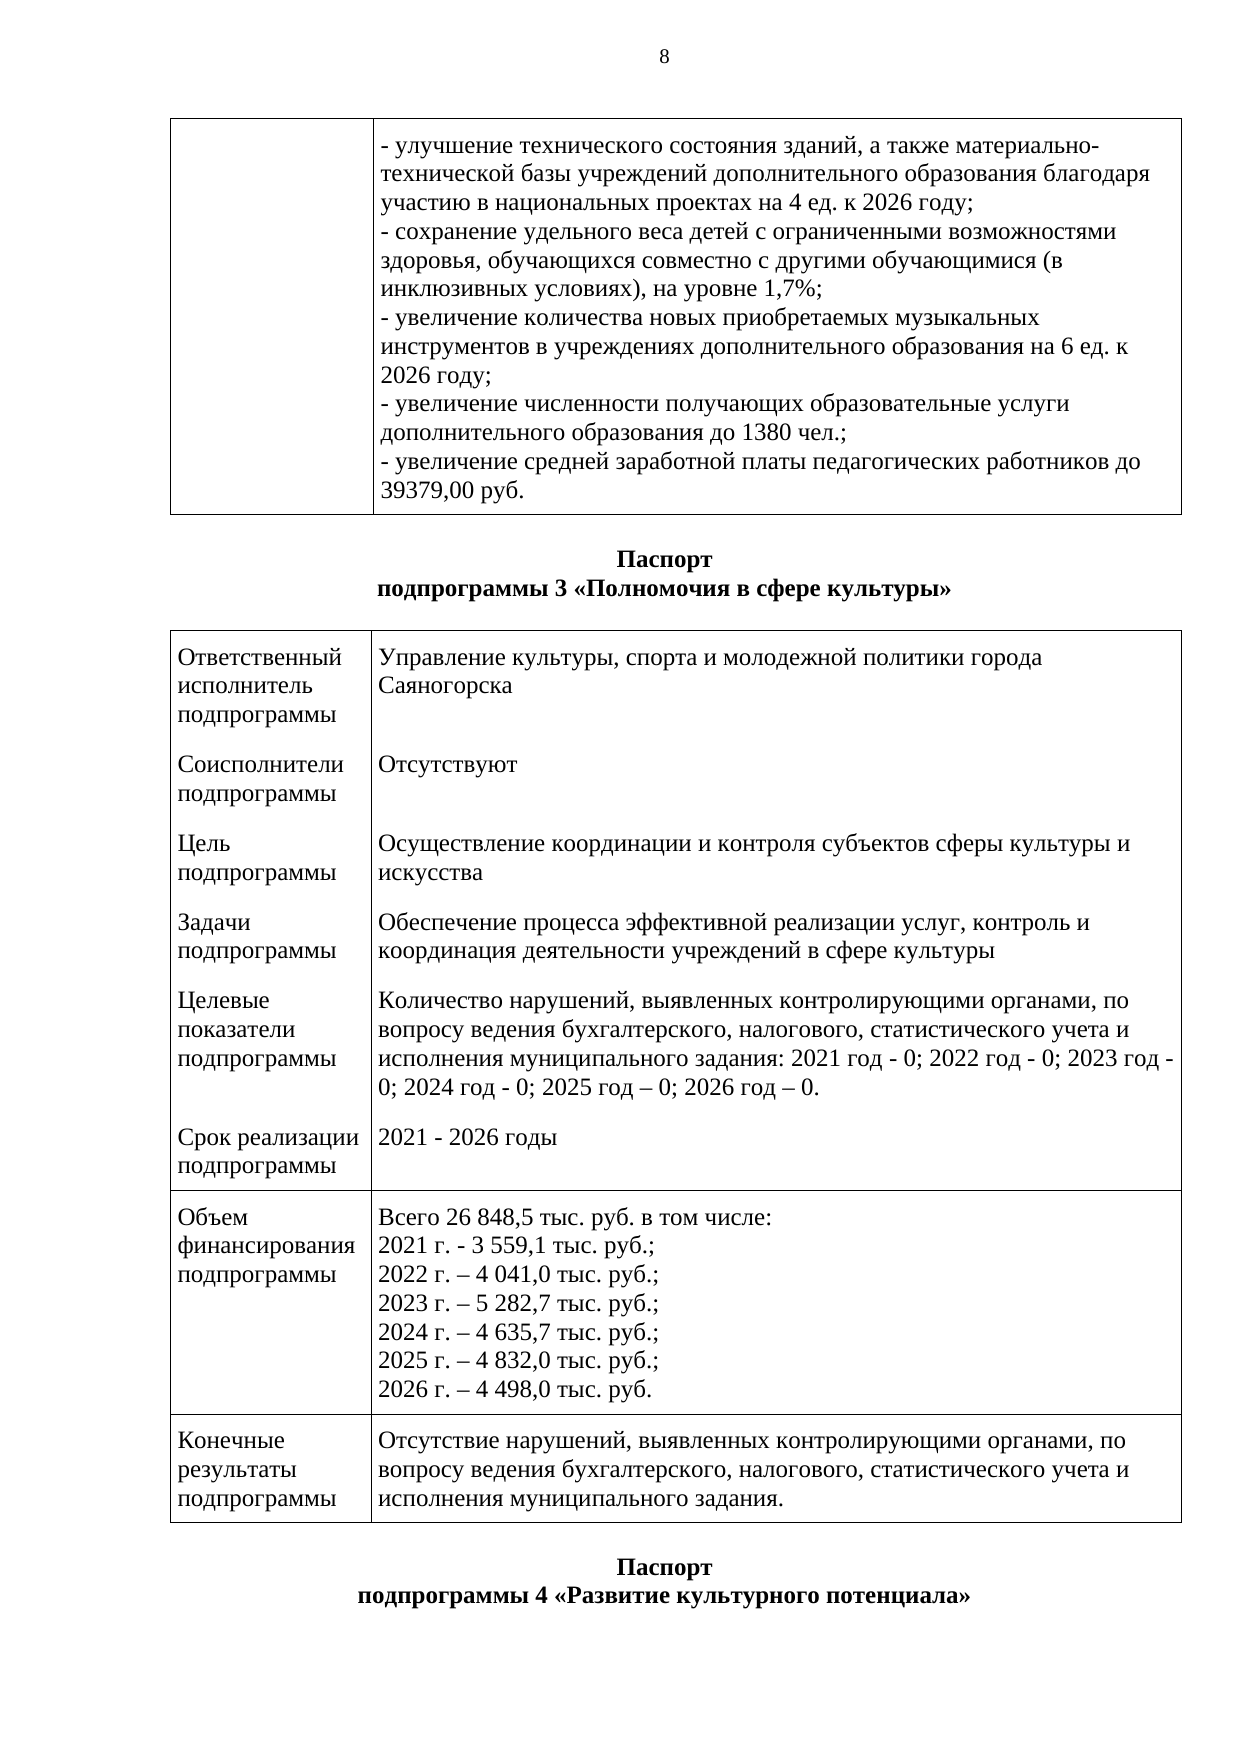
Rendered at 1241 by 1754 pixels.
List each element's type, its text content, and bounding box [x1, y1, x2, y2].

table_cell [171, 119, 373, 514]
table_header Ответственный исполнитель подпрограммы [171, 631, 371, 739]
table_cell Количество нарушений, выявленных контролирующими органами, по вопросу ведения бухгалтерского, налогового, статистического учета и исполнения муниципального задания: 2021 год - 0; 2022 год - 0; 2023 год - 0; 2024 год - 0; 2025 год – 0; 2026 год – 0. [372, 975, 1181, 1111]
table_cell Цель подпрограммы [171, 818, 371, 896]
title Паспорт [177, 544, 1152, 573]
table_cell Всего 26 848,5 тыс. руб. в том числе: 2021 г. - 3 559,1 тыс. руб.; 2022 г. – 4 041,0 тыс. руб.; 2023 г. – 5 282,7 тыс. руб.; 2024 г. – 4 635,7 тыс. руб.; 2025 г. – 4 832,0 тыс. руб.; 2026 г. – 4 498,0 тыс. руб. [372, 1191, 1181, 1413]
table_cell Соисполнители подпрограммы [171, 739, 371, 817]
table_cell Срок реализации подпрограммы [171, 1111, 371, 1190]
table_cell Отсутствие нарушений, выявленных контролирующими органами, по вопросу ведения бухгалтерского, налогового, статистического учета и исполнения муниципального задания. [372, 1415, 1181, 1522]
table_cell Целевые показатели подпрограммы [171, 975, 371, 1111]
table_header Управление культуры, спорта и молодежной политики города Саяногорска [372, 631, 1181, 739]
title подпрограммы 3 «Полномочия в сфере культуры» [177, 573, 1152, 601]
title подпрограммы 4 «Развитие культурного потенциала» [177, 1581, 1152, 1609]
table_cell Объем финансирования подпрограммы [171, 1191, 371, 1413]
table_cell 2021 - 2026 годы [372, 1111, 1181, 1190]
table_cell Обеспечение процесса эффективной реализации услуг, контроль и координация деятельности учреждений в сфере культуры [372, 896, 1181, 975]
title Паспорт [177, 1552, 1152, 1581]
table_cell Осуществление координации и контроля субъектов сферы культуры и искусства [372, 818, 1181, 896]
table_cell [374, 119, 1181, 514]
table_cell Конечные результаты подпрограммы [171, 1415, 371, 1522]
table_cell Задачи подпрограммы [171, 896, 371, 975]
table_cell Отсутствуют [372, 739, 1181, 817]
